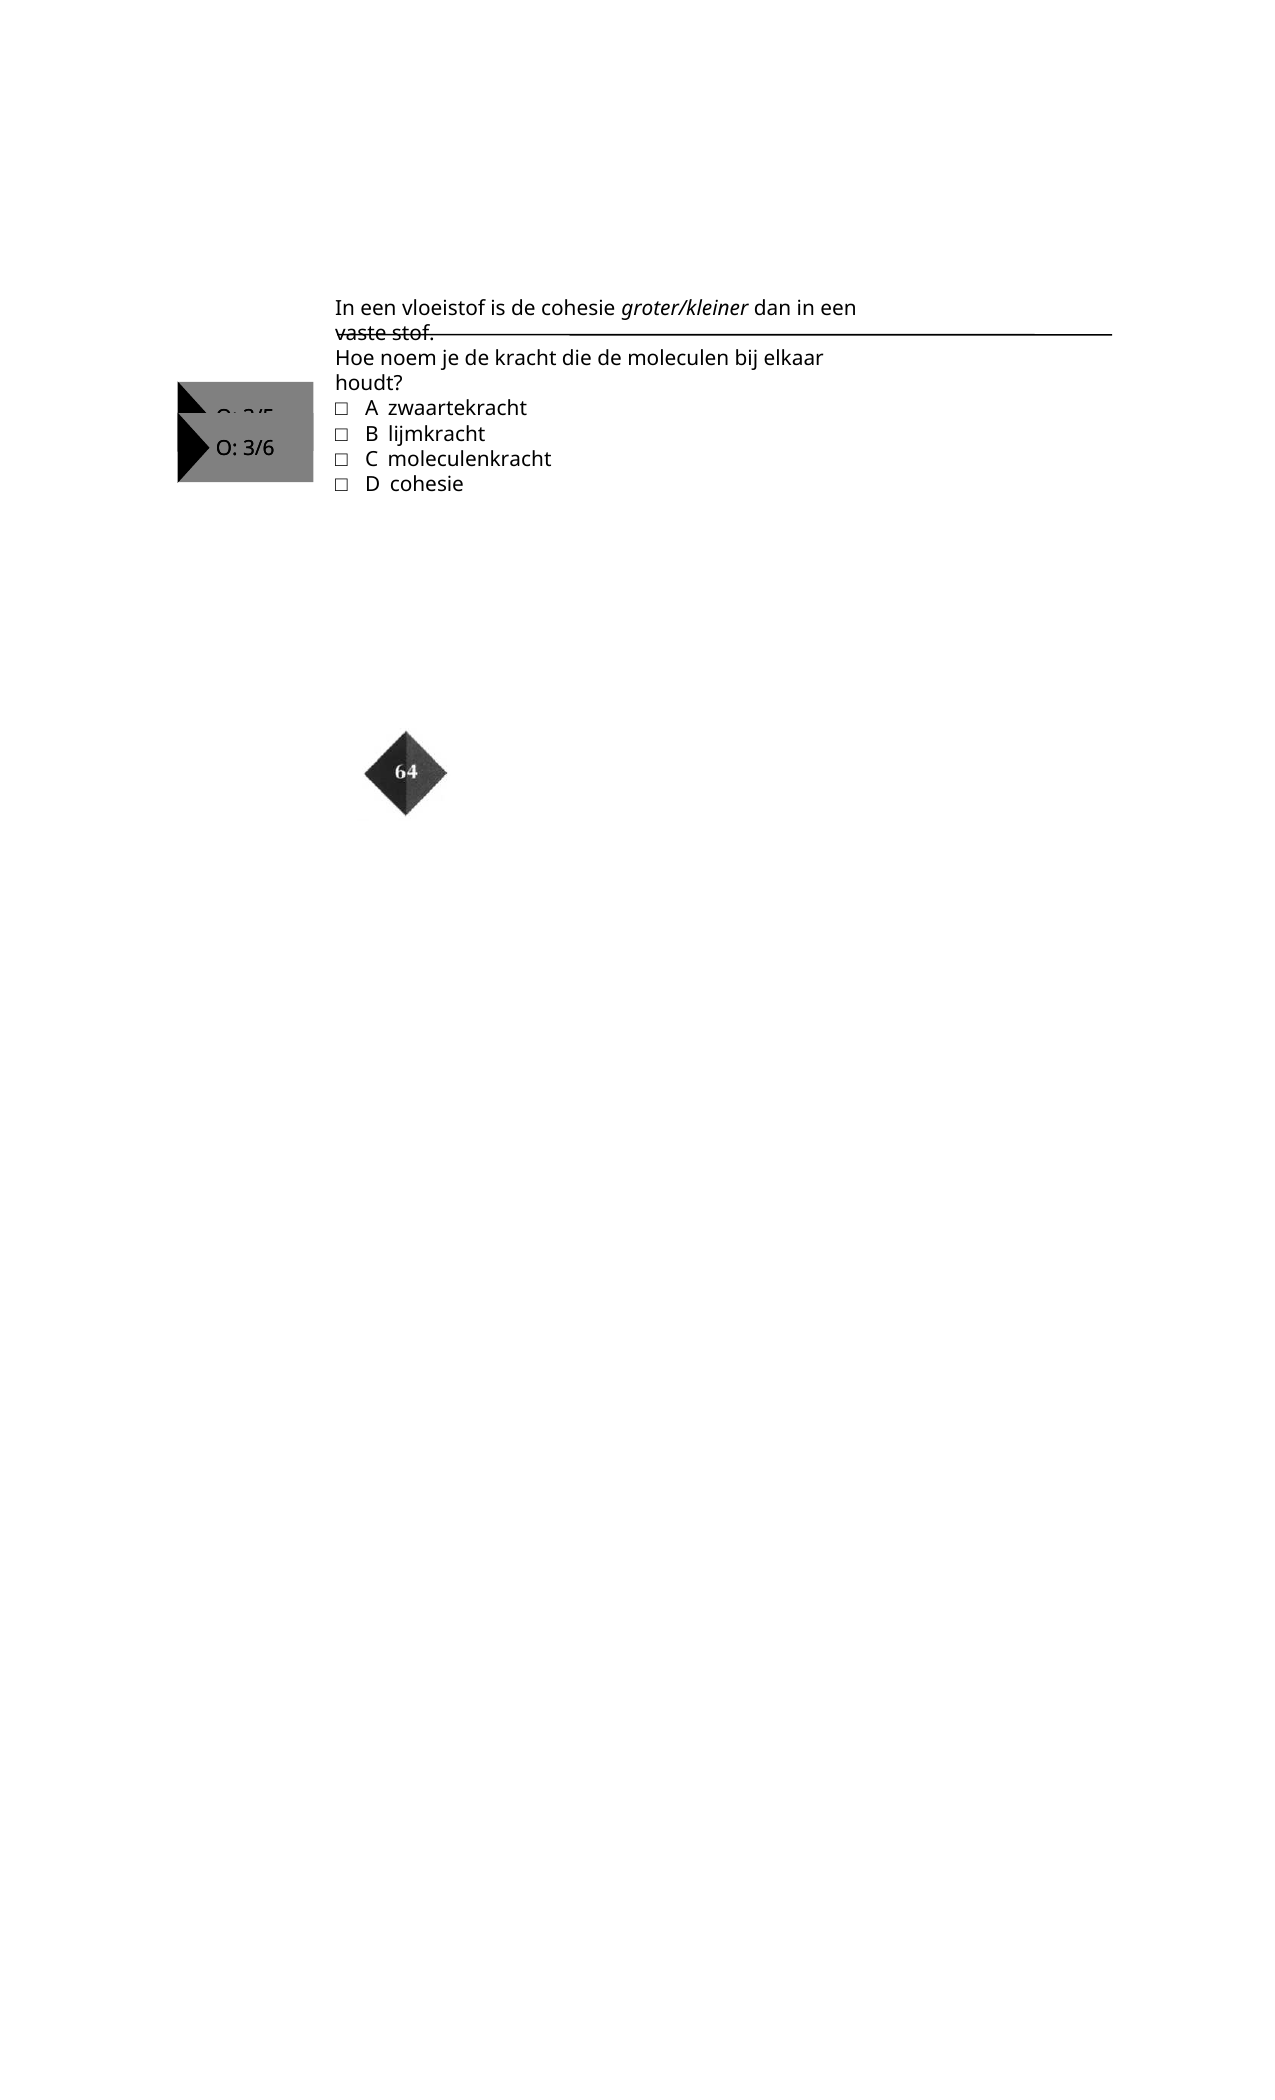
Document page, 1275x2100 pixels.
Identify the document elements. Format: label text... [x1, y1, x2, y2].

text In een vloeistof is de cohesie groter/kleiner dan in een vaste stof. [335, 330, 858, 345]
picture [356, 728, 451, 821]
text Hoe noem je de kracht die de moleculen bij elkaar houdt? [335, 345, 858, 395]
text In een vloeistof is de cohesie groter/kleiner dan in een vaste stof. [335, 295, 858, 333]
list B lijmkracht [335, 421, 858, 446]
list C moleculenkracht [335, 446, 858, 471]
list A zwaartekracht [335, 395, 858, 420]
list D cohesie [335, 471, 858, 496]
